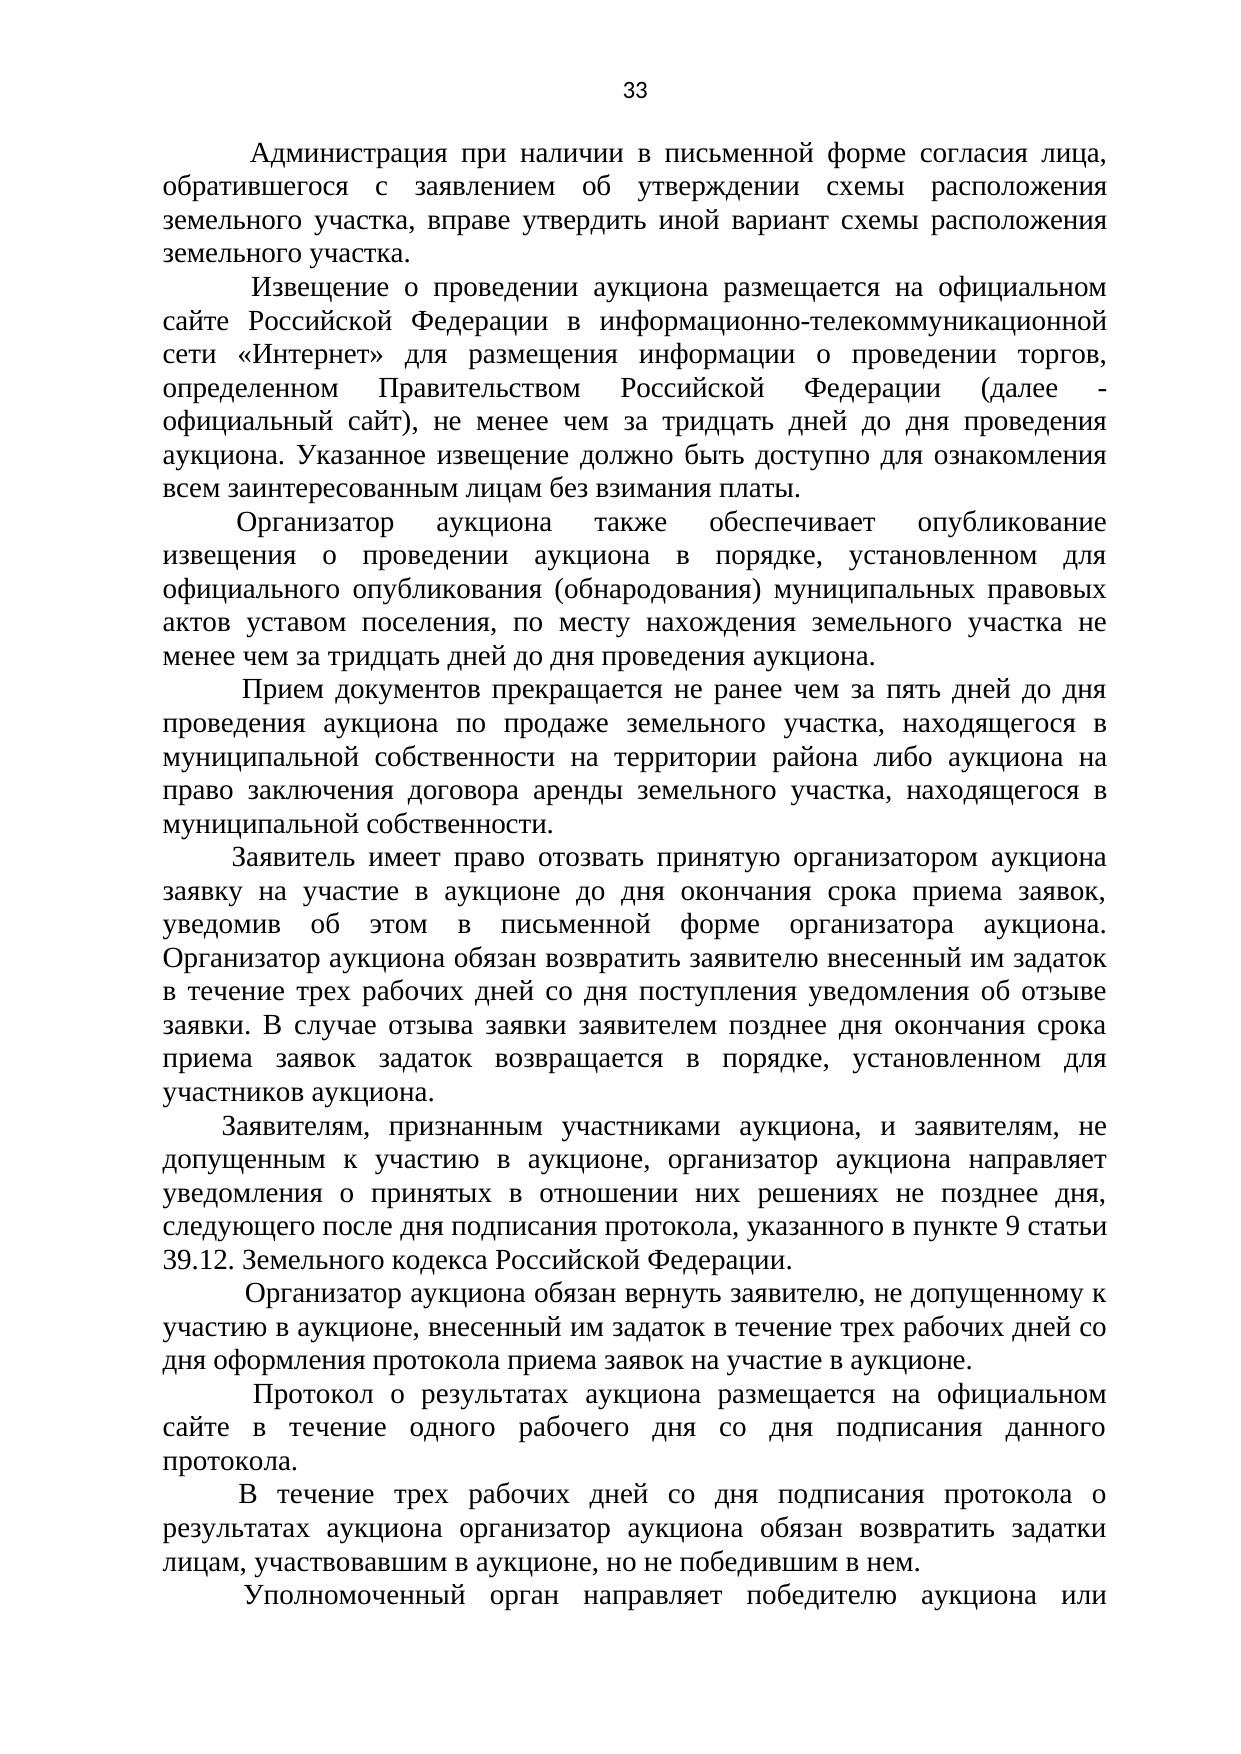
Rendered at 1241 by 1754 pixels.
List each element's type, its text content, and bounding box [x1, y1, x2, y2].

text Администрация при наличии в письменной форме согласия лица, обратившегося с заявлением об утверждении схемы расположения земельного участка, вправе утвердить иной вариант схемы расположения земельного участка. [162, 135, 1107, 269]
list В течение трех рабочих дней со дня подписания протокола о результатах аукциона организатор аукциона обязан возвратить задатки лицам, участвовавшим в аукционе, но не победившим в нем. [162, 1477, 1107, 1577]
text Протокол о результатах аукциона размещается на официальном сайте в течение одного рабочего дня со дня подписания данного протокола. [162, 1376, 1107, 1477]
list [162, 1577, 1107, 1611]
text Прием документов прекращается не ранее чем за пять дней до дня проведения аукциона по продаже земельного участка, находящегося в муниципальной собственности на территории района либо аукциона на право заключения договора аренды земельного участка, находящегося в муниципальной собственности. [162, 672, 1107, 839]
text Извещение о проведении аукциона размещается на официальном сайте Российской Федерации в информационно-телекоммуникационной сети «Интернет» для размещения информации о проведении торгов, определенном Правительством Российской Федерации (далее - официальный сайт), не менее чем за тридцать дней до дня проведения аукциона. Указанное извещение должно быть доступно для ознакомления всем заинтересованным лицам без взимания платы. [162, 269, 1107, 504]
list Заявитель имеет право отозвать принятую организатором аукциона заявку на участие в аукционе до дня окончания срока приема заявок, уведомив об этом в письменной форме организатора аукциона. Организатор аукциона обязан возвратить заявителю внесенный им задаток в течение трех рабочих дней со дня поступления уведомления об отзыве заявки. В случае отзыва заявки заявителем позднее дня окончания срока приема заявок задаток возвращается в порядке, установленном для участников аукциона. [162, 839, 1107, 1108]
text Организатор аукциона обязан вернуть заявителю, не допущенному к участию в аукционе, внесенный им задаток в течение трех рабочих дней со дня оформления протокола приема заявок на участие в аукционе. [162, 1275, 1107, 1376]
text Заявителям, признанным участниками аукциона, и заявителям, не допущенным к участию в аукционе, организатор аукциона направляет уведомления о принятых в отношении них решениях не позднее дня, следующего после дня подписания протокола, указанного в пункте 9 статьи 39.12. Земельного кодекса Российской Федерации. [162, 1108, 1107, 1275]
list Организатор аукциона также обеспечивает опубликование извещения о проведении аукциона в порядке, установленном для официального опубликования (обнародования) муниципальных правовых актов уставом поселения, по месту нахождения земельного участка не менее чем за тридцать дней до дня проведения аукциона. [162, 504, 1107, 672]
